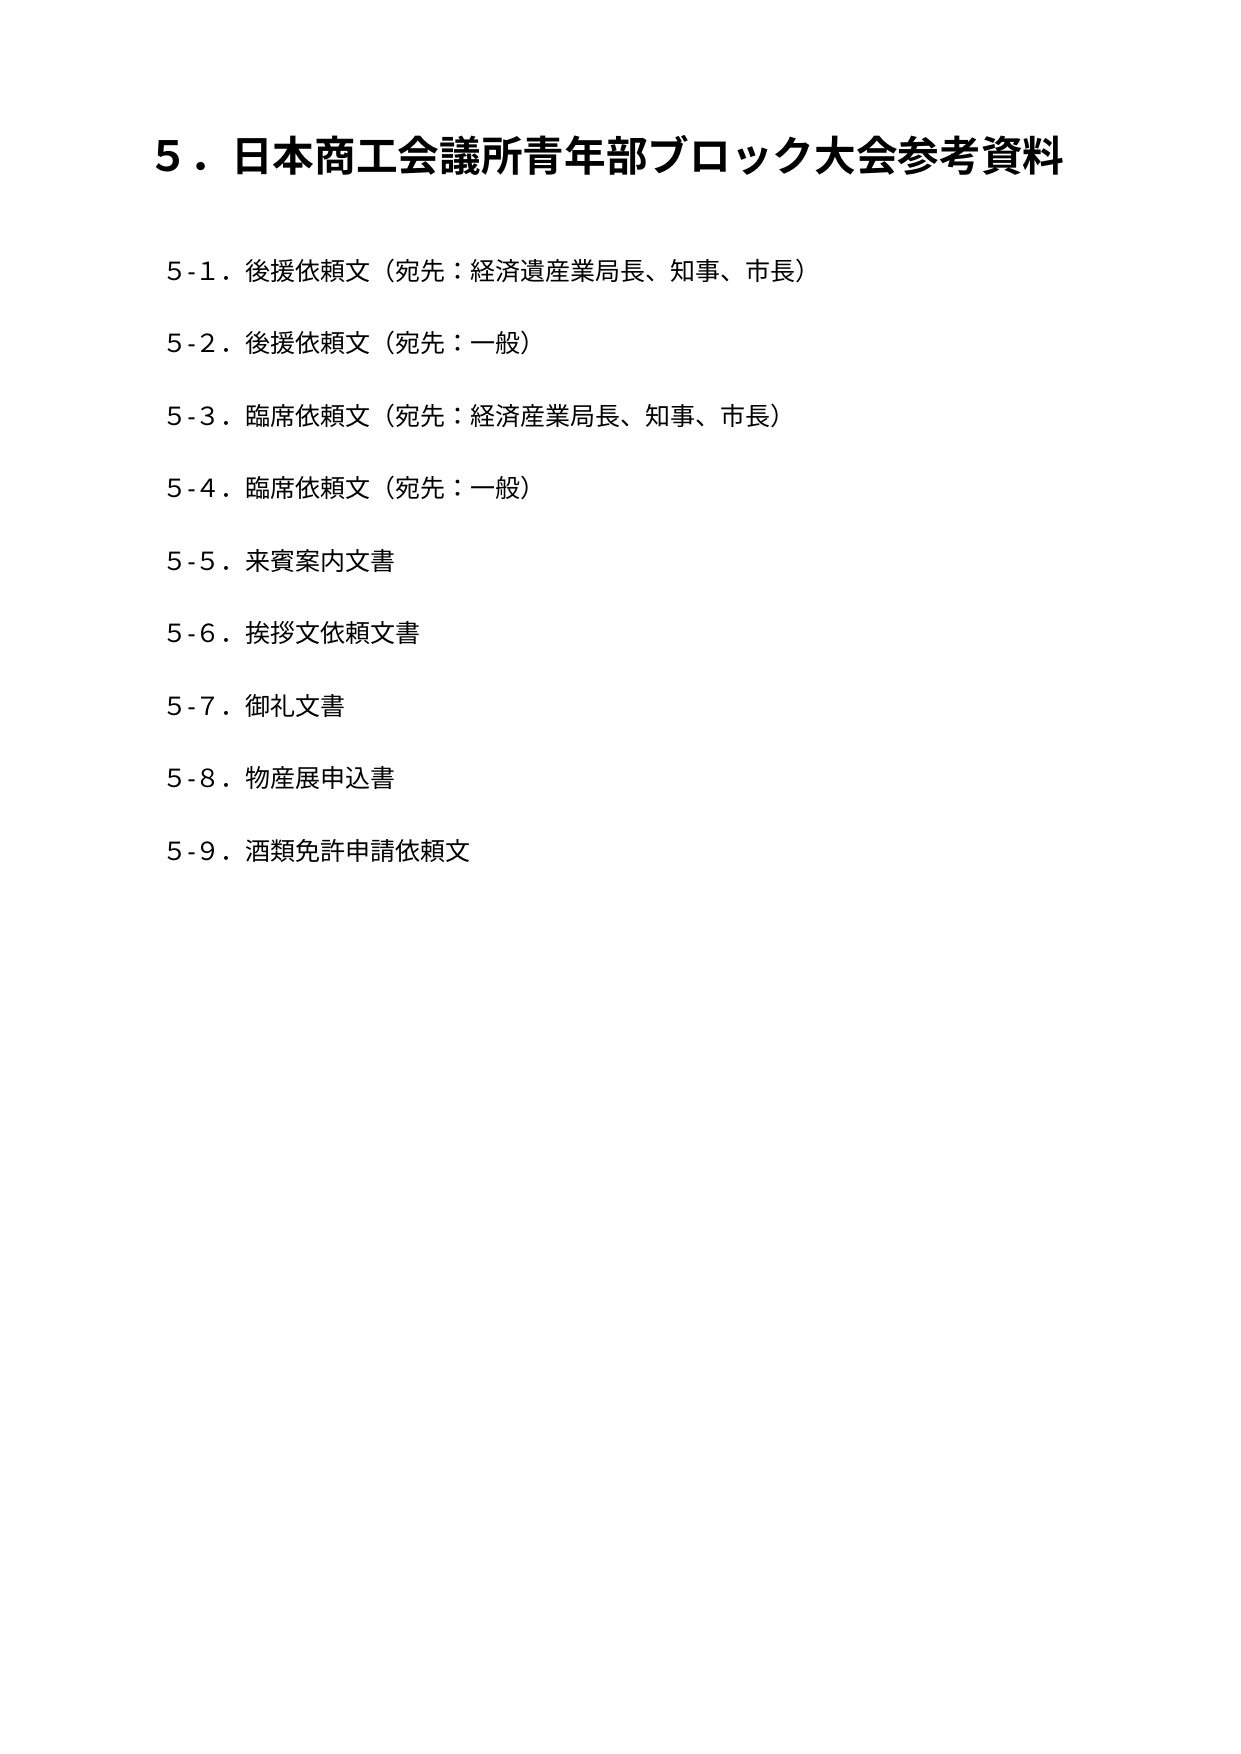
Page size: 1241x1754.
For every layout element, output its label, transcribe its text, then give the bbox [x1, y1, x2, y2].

text ５-９．酒類免許申請依頼文 [148, 831, 1092, 867]
text ５．日本商工会議所青年部ブロック大会参考資料 [148, 123, 1092, 183]
text ５-２．後援依頼文（宛先：一般） [148, 324, 1092, 360]
text ５-６．挨拶文依頼文書 [148, 614, 1092, 650]
text ５-７．御礼文書 [148, 686, 1092, 722]
text ５-４．臨席依頼文（宛先：一般） [148, 469, 1092, 505]
text ５-５．来賓案内文書 [148, 541, 1092, 577]
text ５-１．後援依頼文（宛先：経済遺産業局長、知事、市長） [148, 251, 1092, 287]
text ５-３．臨席依頼文（宛先：経済産業局長、知事、市長） [148, 396, 1092, 432]
text ５-８．物産展申込書 [148, 759, 1092, 795]
